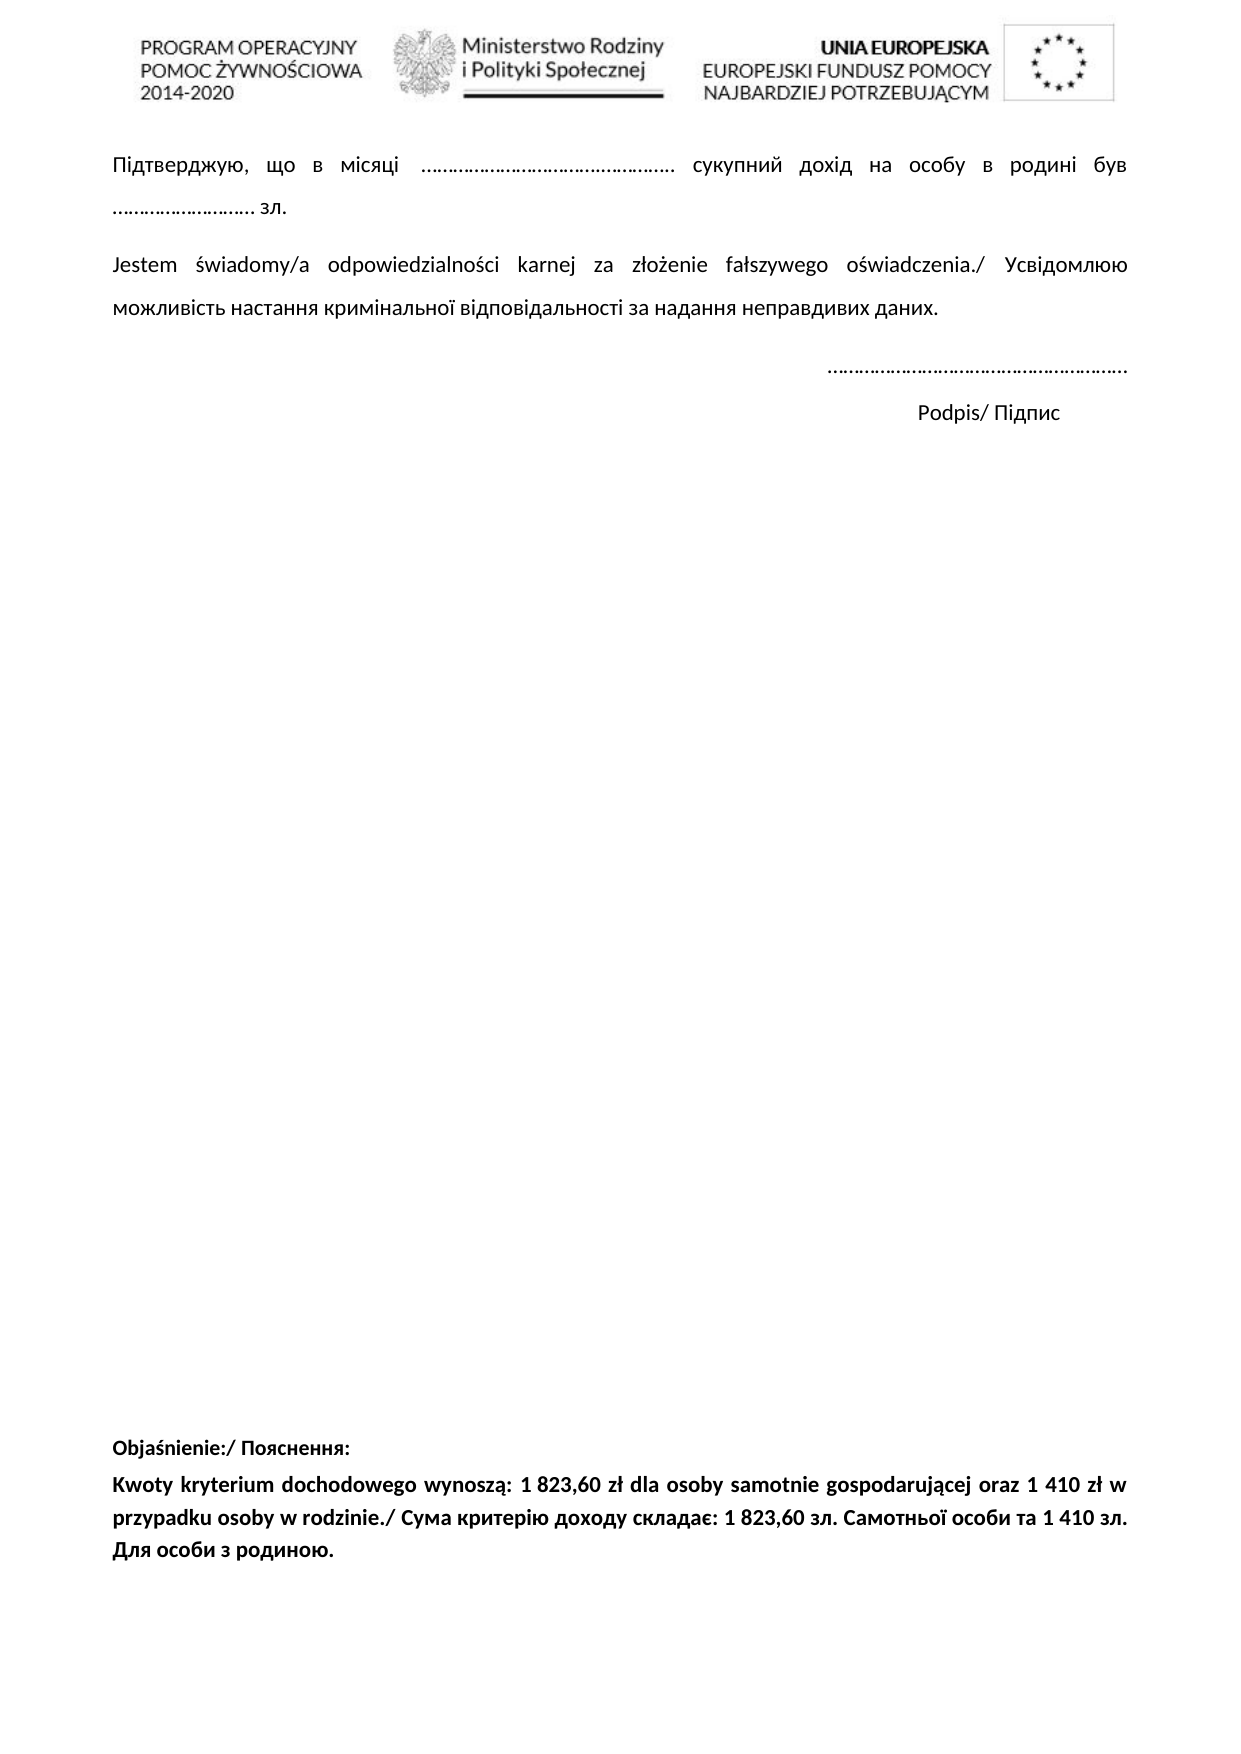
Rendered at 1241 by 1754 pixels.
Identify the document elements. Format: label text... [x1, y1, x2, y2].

text Podpis/ Підпис [776, 398, 1128, 426]
text Jestem świadomy/a odpowiedzialności karnej za złożenie fałszywego oświadczenia./ Усвідомлюю можливість настання кримінальної відповідальності за надання неправдивих даних. [112, 251, 1128, 321]
text Objaśnienie:/ Пояснення: [112, 1434, 1128, 1460]
picture [112, 15, 1128, 112]
text Kwoty kryterium dochodowego wynoszą: 1 823,60 zł dla osoby samotnie gospodarującej oraz 1 410 zł w przypadku osoby w rodzinie./ Сума критерію доходу складає: 1 823,60 зл. Самотньої особи та 1 410 зл. Для особи з родиною. [112, 1471, 1128, 1563]
text Підтверджую, що в місяці …………………………….………….. сукупний дохід на особу в родині був ……………………… зл. [112, 150, 1128, 220]
text ………………………………………………… [112, 351, 1128, 379]
